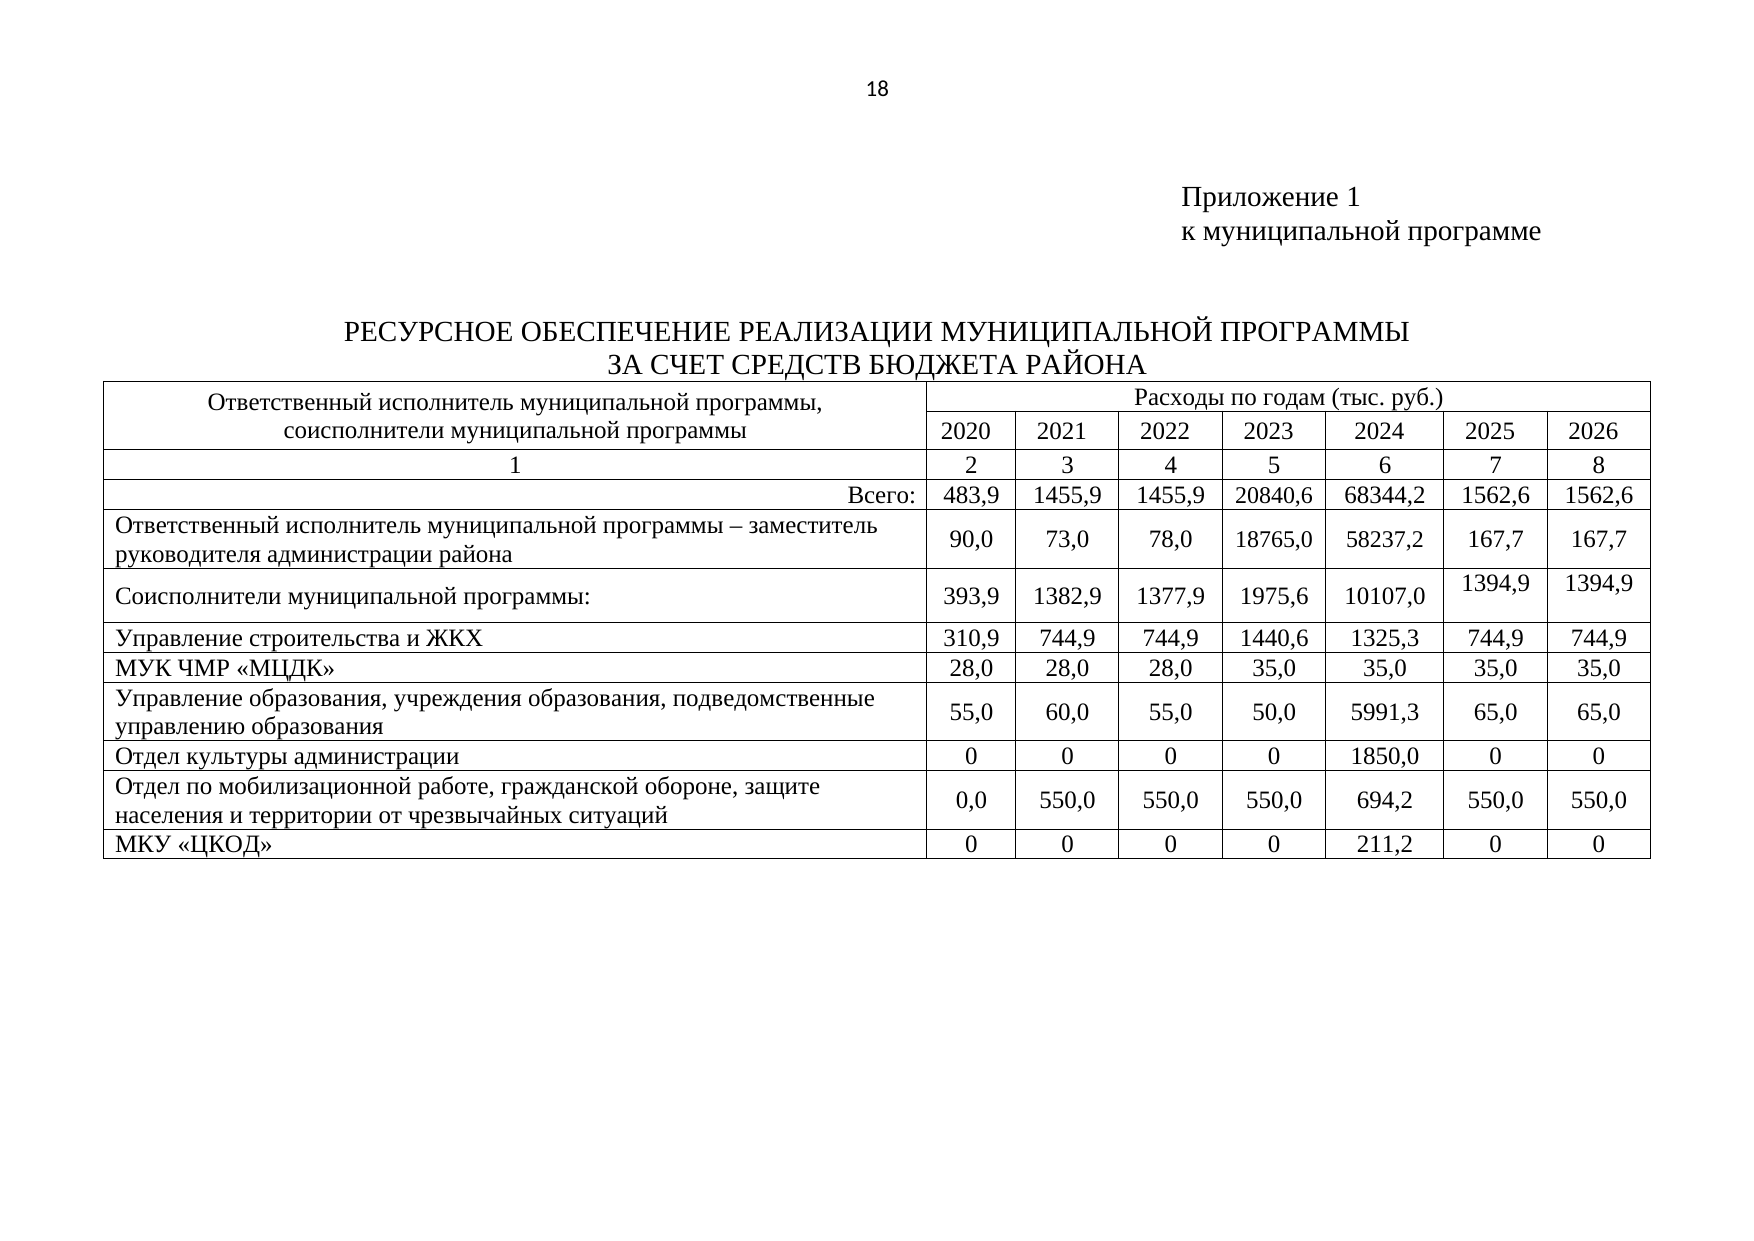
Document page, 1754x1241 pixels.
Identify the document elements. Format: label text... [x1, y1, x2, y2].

table_cell 744,9 [1119, 623, 1222, 652]
table_cell 5 [1223, 450, 1325, 479]
table_cell 2025 [1444, 412, 1547, 449]
table_cell 483,9 [927, 480, 1015, 509]
table_cell 1562,6 [1548, 480, 1650, 509]
table_cell 744,9 [1016, 623, 1118, 652]
table_cell 2020 [927, 412, 1015, 449]
table_cell 78,0 [1119, 510, 1222, 567]
table_cell 50,0 [1223, 683, 1325, 740]
table_cell Управление строительства и ЖКХ [104, 623, 926, 652]
table_cell 4 [1119, 450, 1222, 479]
table_cell 0 [1016, 830, 1118, 858]
table_cell Отдел по мобилизационной работе, гражданской обороне, защите населения и территории от чрезвычайных ситуаций [104, 771, 926, 828]
table_cell 550,0 [1548, 771, 1650, 828]
table_cell 6 [1326, 450, 1443, 479]
table_cell 1382,9 [1016, 569, 1118, 622]
table_cell 550,0 [1016, 771, 1118, 828]
table_cell 0 [1016, 741, 1118, 770]
table_cell 0 [1548, 741, 1650, 770]
table_cell 550,0 [1223, 771, 1325, 828]
table_cell МКУ «ЦКОД» [104, 830, 926, 858]
table_cell 10107,0 [1326, 569, 1443, 622]
table_cell 35,0 [1223, 653, 1325, 682]
table_cell 1394,9 [1548, 569, 1650, 622]
table_cell 167,7 [1444, 510, 1547, 567]
table_cell 73,0 [1016, 510, 1118, 567]
table_header Расходы по годам (тыс. руб.) [927, 382, 1650, 411]
table_cell 2 [927, 450, 1015, 479]
table_cell 28,0 [1016, 653, 1118, 682]
table_cell 550,0 [1444, 771, 1547, 828]
table_cell 68344,2 [1326, 480, 1443, 509]
table_cell 58237,2 [1326, 510, 1443, 567]
table_cell 0 [927, 741, 1015, 770]
table_cell 167,7 [1548, 510, 1650, 567]
table_cell 2024 [1326, 412, 1443, 449]
table_cell Соисполнители муниципальной программы: [104, 569, 926, 622]
table_cell 1975,6 [1223, 569, 1325, 622]
table_cell 0 [1119, 741, 1222, 770]
table_cell 90,0 [927, 510, 1015, 567]
table_cell 2023 [1223, 412, 1325, 449]
table_cell Всего: [104, 480, 926, 509]
table_cell 3 [1016, 450, 1118, 479]
table_cell 35,0 [1444, 653, 1547, 682]
table_cell 5991,3 [1326, 683, 1443, 740]
table_cell 2022 [1119, 412, 1222, 449]
table_cell 0 [1119, 830, 1222, 858]
table_cell 1440,6 [1223, 623, 1325, 652]
table_cell 18765,0 [1223, 510, 1325, 567]
table_cell 1850,0 [1326, 741, 1443, 770]
table_cell 0 [1444, 741, 1547, 770]
table_cell Отдел культуры администрации [104, 741, 926, 770]
table_cell 28,0 [1119, 653, 1222, 682]
table_cell 60,0 [1016, 683, 1118, 740]
table_cell 28,0 [927, 653, 1015, 682]
table_cell 0 [927, 830, 1015, 858]
table_cell 694,2 [1326, 771, 1443, 828]
text РЕСУРСНОЕ ОБЕСПЕЧЕНИЕ РЕАЛИЗАЦИИ МУНИЦИПАЛЬНОЙ ПРОГРАММЫ [118, 314, 1636, 347]
table_cell 2026 [1548, 412, 1650, 449]
table_cell 211,2 [1326, 830, 1443, 858]
table_cell 393,9 [927, 569, 1015, 622]
table_cell 1377,9 [1119, 569, 1222, 622]
table_cell 1455,9 [1119, 480, 1222, 509]
table_cell 1562,6 [1444, 480, 1547, 509]
table_cell 1455,9 [1016, 480, 1118, 509]
table_cell 0,0 [927, 771, 1015, 828]
table_cell 550,0 [1119, 771, 1222, 828]
table_cell 310,9 [927, 623, 1015, 652]
table_cell 2021 [1016, 412, 1118, 449]
table_cell 0 [1444, 830, 1547, 858]
table_cell Ответственный исполнитель муниципальной программы – заместитель руководителя администрации района [104, 510, 926, 567]
table_cell 0 [1223, 830, 1325, 858]
table_cell 744,9 [1548, 623, 1650, 652]
table_cell 35,0 [1548, 653, 1650, 682]
table_cell 1394,9 [1444, 569, 1547, 622]
table_cell 65,0 [1548, 683, 1650, 740]
table_header Ответственный исполнитель муниципальной программы, соисполнители муниципальной программы [104, 382, 926, 449]
table_cell 7 [1444, 450, 1547, 479]
table_cell 20840,6 [1223, 480, 1325, 509]
table_cell 55,0 [927, 683, 1015, 740]
table_cell 0 [1223, 741, 1325, 770]
table_cell МУК ЧМР «МЦДК» [104, 653, 926, 682]
table_cell 0 [1548, 830, 1650, 858]
table_cell 65,0 [1444, 683, 1547, 740]
table_cell 8 [1548, 450, 1650, 479]
text ЗА СЧЕТ СРЕДСТВ БЮДЖЕТА РАЙОНА [118, 347, 1636, 381]
table_cell 1325,3 [1326, 623, 1443, 652]
table_cell Управление образования, учреждения образования, подведомственные управлению образования [104, 683, 926, 740]
table_cell 1 [104, 450, 926, 479]
table_cell 35,0 [1326, 653, 1443, 682]
table_cell 55,0 [1119, 683, 1222, 740]
text Приложение 1 к муниципальной программе [1181, 179, 1636, 247]
table_cell 744,9 [1444, 623, 1547, 652]
